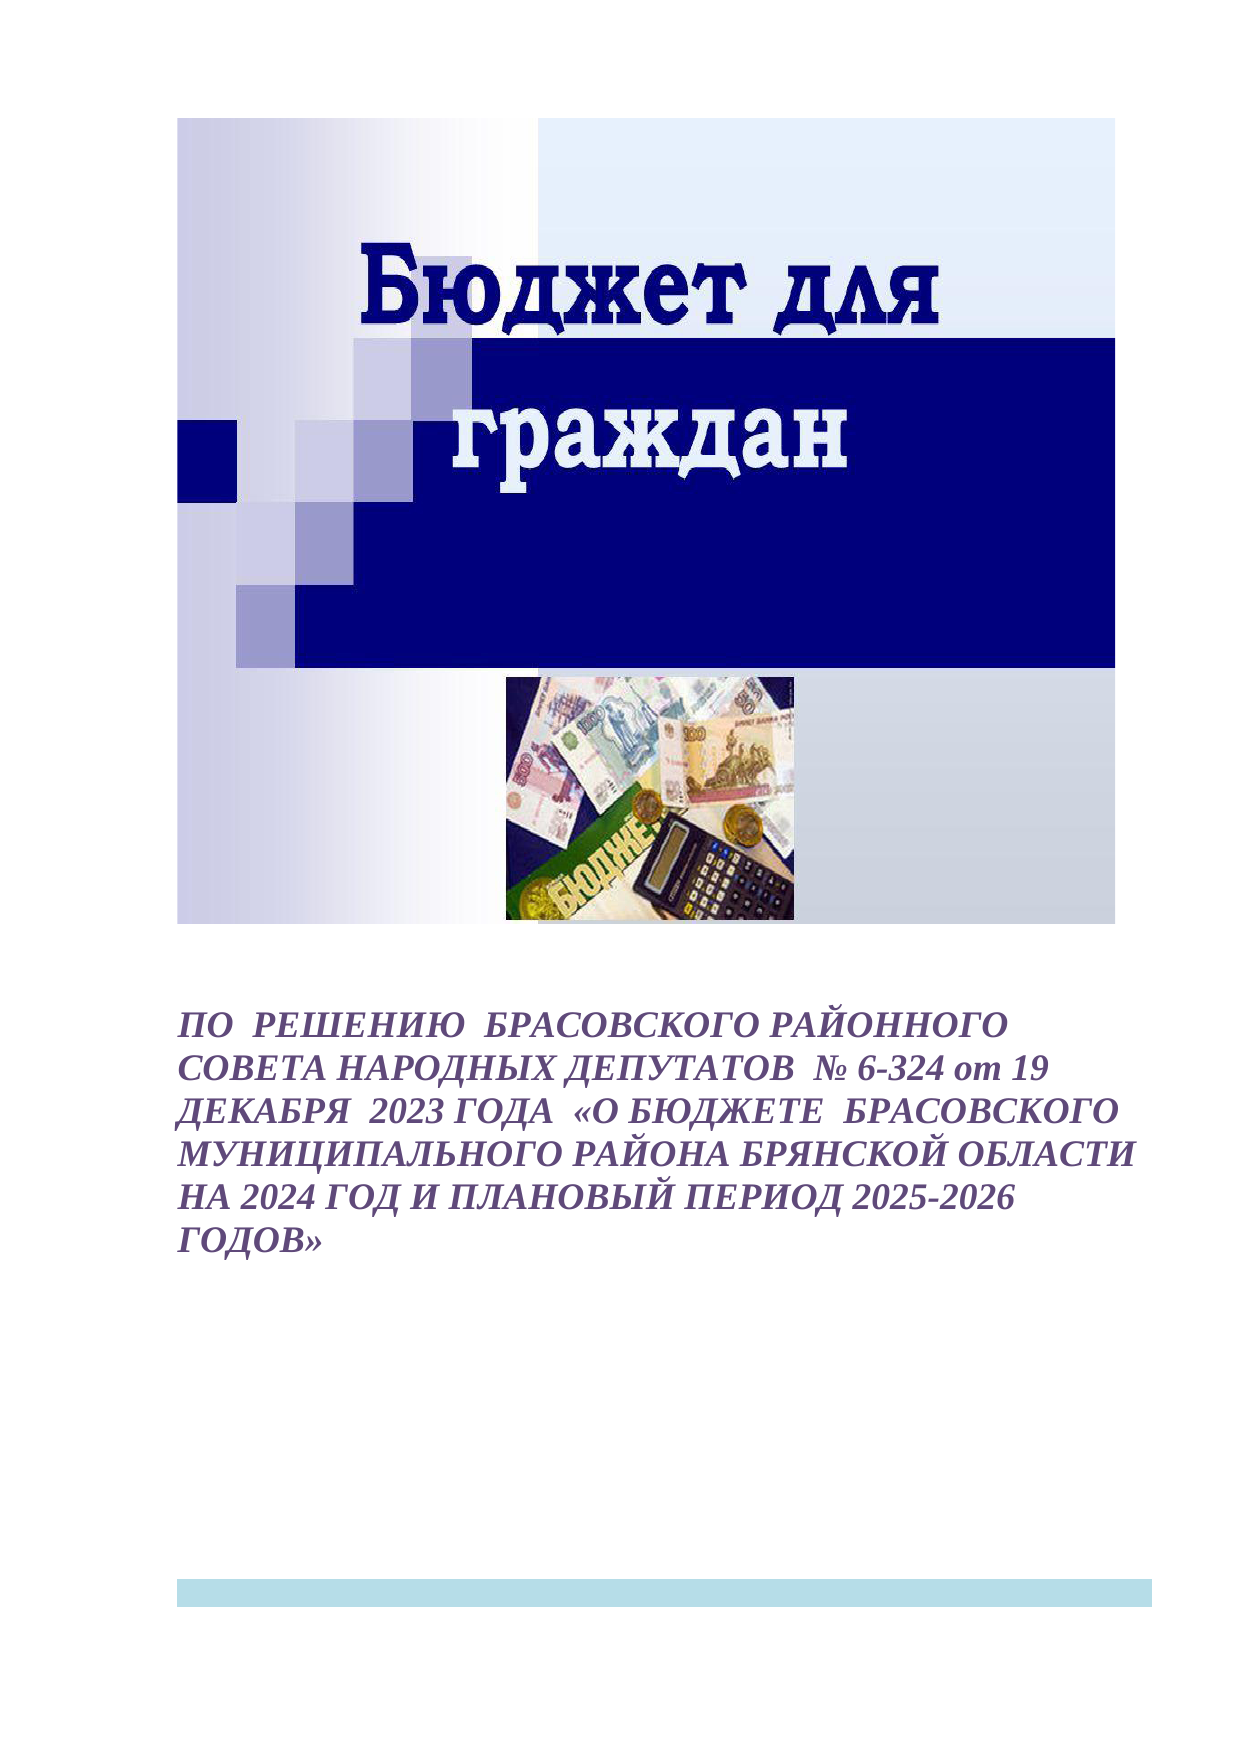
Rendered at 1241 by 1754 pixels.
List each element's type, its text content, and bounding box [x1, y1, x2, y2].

text ПО РЕШЕНИЮ БРАСОВСКОГО РАЙОННОГО СОВЕТА НАРОДНЫХ ДЕПУТАТОВ № 6-324 от 19 ДЕКАБРЯ 2023 ГОДА «О БЮДЖЕТЕ БРАСОВСКОГО МУНИЦИПАЛЬНОГО РАЙОНА БРЯНСКОЙ ОБЛАСТИ НА 2024 ГОД И ПЛАНОВЫЙ ПЕРИОД 2025-2026 ГОДОВ» [177, 1002, 1152, 1261]
picture [177, 118, 1116, 924]
